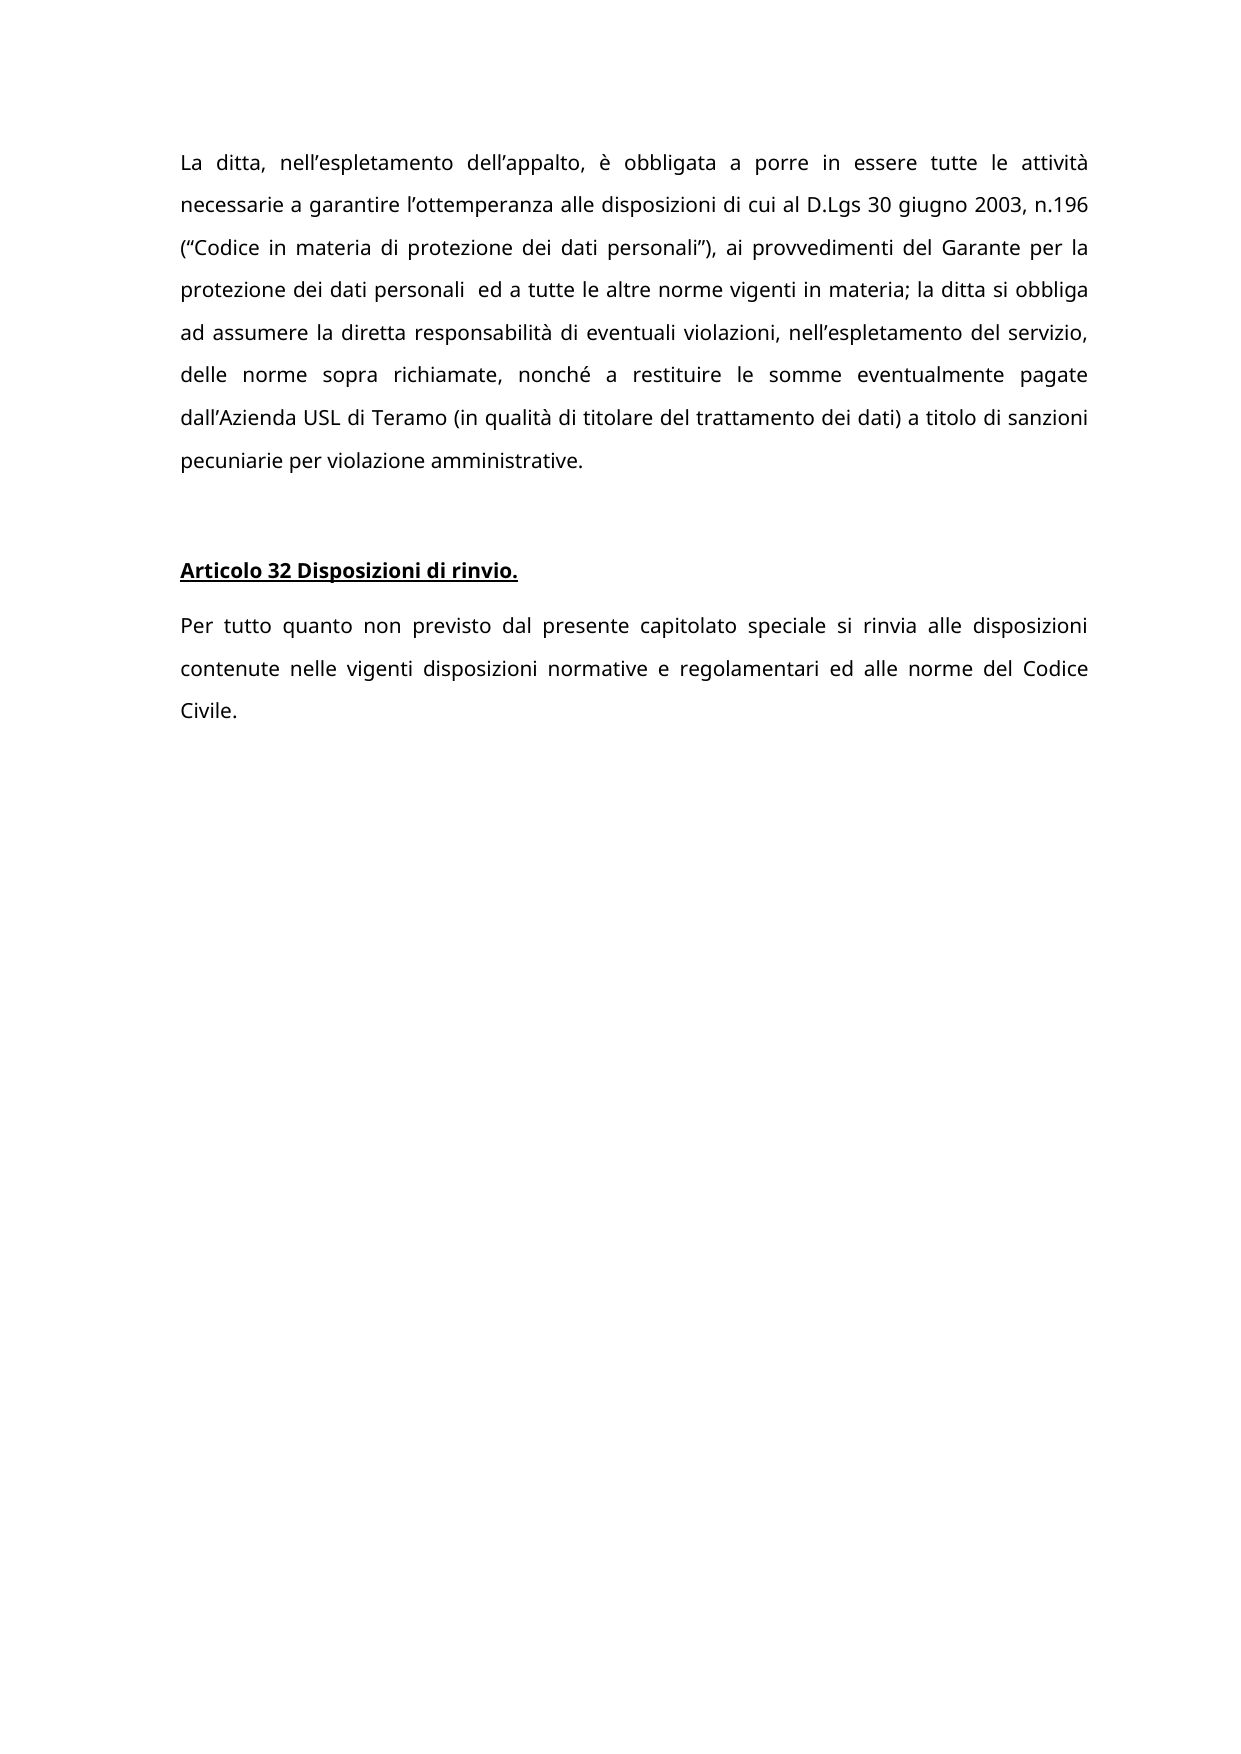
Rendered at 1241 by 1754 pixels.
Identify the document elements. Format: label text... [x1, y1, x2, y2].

text Articolo 32 Disposizioni di rinvio. [180, 556, 1090, 584]
text La ditta, nell’espletamento dell’appalto, è obbligata a porre in essere tutte le attività necessarie a garantire l’ottemperanza alle disposizioni di cui al D.Lgs 30 giugno 2003, n.196 (“Codice in materia di protezione dei dati personali”), ai provvedimenti del Garante per la protezione dei dati personali ed a tutte le altre norme vigenti in materia; la ditta si obbliga ad assumere la diretta responsabilità di eventuali violazioni, nell’espletamento del servizio, delle norme sopra richiamate, nonché a restituire le somme eventualmente pagate dall’Azienda USL di Teramo (in qualità di titolare del trattamento dei dati) a titolo di sanzioni pecuniarie per violazione amministrative. [180, 148, 1090, 474]
text Per tutto quanto non previsto dal presente capitolato speciale si rinvia alle disposizioni contenute nelle vigenti disposizioni normative e regolamentari ed alle norme del Codice Civile. [180, 611, 1090, 725]
